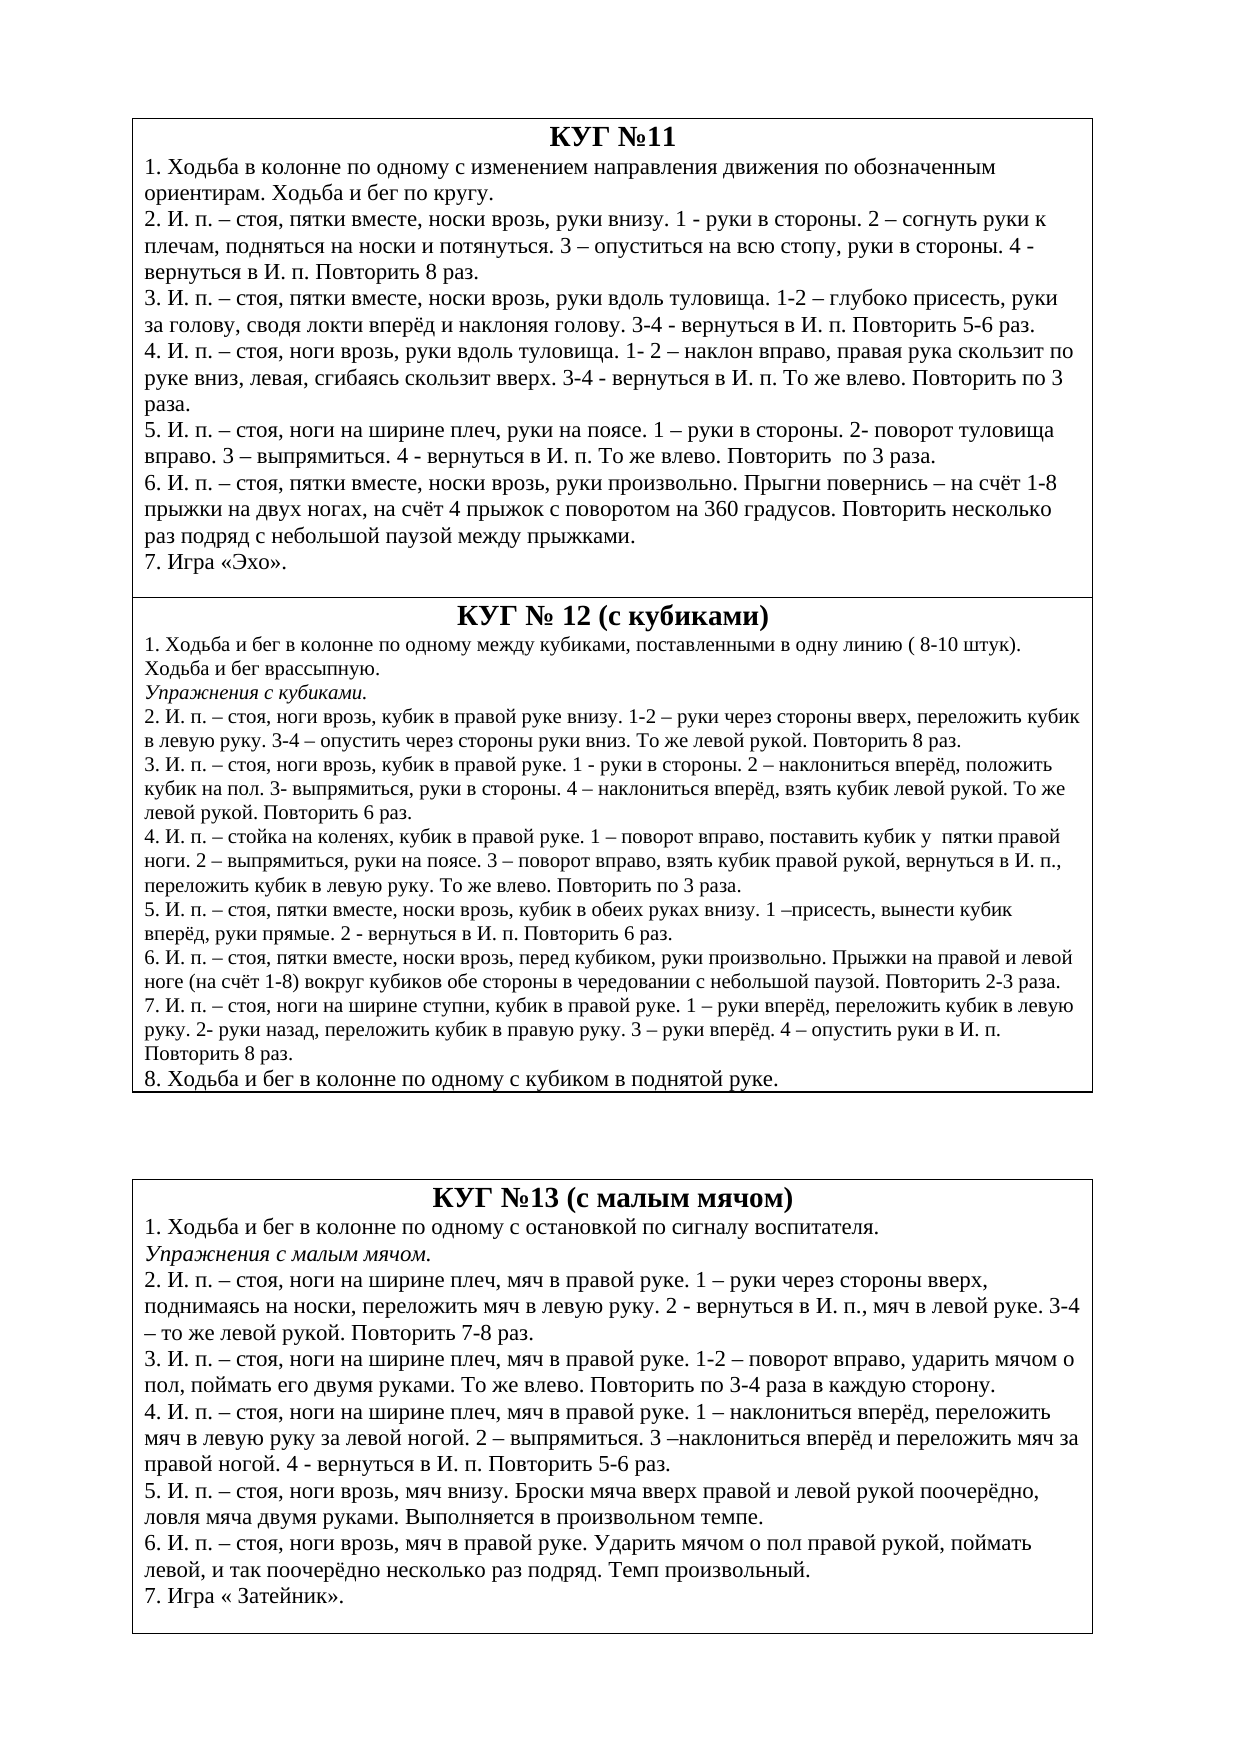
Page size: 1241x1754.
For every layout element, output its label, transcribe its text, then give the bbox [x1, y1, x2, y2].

table_cell КУГ № 12 (с кубиками) 1. Ходьба и бег в колонне по одному между кубиками, поставленными в одну линию ( 8-10 штук). Ходьба и бег врассыпную. Упражнения с кубиками. 2. И. п. – стоя, ноги врозь, кубик в правой руке внизу. 1-2 – руки через стороны вверх, переложить кубик в левую руку. 3-4 – опустить через стороны руки вниз. То же левой рукой. Повторить 8 раз. 3. И. п. – стоя, ноги врозь, кубик в правой руке. 1 - руки в стороны. 2 – наклониться вперёд, положить кубик на пол. 3- выпрямиться, руки в стороны. 4 – наклониться вперёд, взять кубик левой рукой. То же левой рукой. Повторить 6 раз. 4. И. п. – стойка на коленях, кубик в правой руке. 1 – поворот вправо, поставить кубик у пятки правой ноги. 2 – выпрямиться, руки на поясе. 3 – поворот вправо, взять кубик правой рукой, вернуться в И. п., переложить кубик в левую руку. То же влево. Повторить по 3 раза. 5. И. п. – стоя, пятки вместе, носки врозь, кубик в обеих руках внизу. 1 –присесть, вынести кубик вперёд, руки прямые. 2 - вернуться в И. п. Повторить 6 раз. 6. И. п. – стоя, пятки вместе, носки врозь, перед кубиком, руки произвольно. Прыжки на правой и левой ноге (на счёт 1-8) вокруг кубиков обе стороны в чередовании с небольшой паузой. Повторить 2-3 раза. 7. И. п. – стоя, ноги на ширине ступни, кубик в правой руке. 1 – руки вперёд, переложить кубик в левую руку. 2- руки назад, переложить кубик в правую руку. 3 – руки вперёд. 4 – опустить руки в И. п. Повторить 8 раз. 8. Ходьба и бег в колонне по одному с кубиком в поднятой руке. [133, 598, 1092, 1091]
table_header КУГ №13 (с малым мячом) 1. Ходьба и бег в колонне по одному с остановкой по сигналу воспитателя. Упражнения с малым мячом. 2. И. п. – стоя, ноги на ширине плеч, мяч в правой руке. 1 – руки через стороны вверх, поднимаясь на носки, переложить мяч в левую руку. 2 - вернуться в И. п., мяч в левой руке. 3-4 – то же левой рукой. Повторить 7-8 раз. 3. И. п. – стоя, ноги на ширине плеч, мяч в правой руке. 1-2 – поворот вправо, ударить мячом о пол, поймать его двумя руками. То же влево. Повторить по 3-4 раза в каждую сторону. 4. И. п. – стоя, ноги на ширине плеч, мяч в правой руке. 1 – наклониться вперёд, переложить мяч в левую руку за левой ногой. 2 – выпрямиться. 3 –наклониться вперёд и переложить мяч за правой ногой. 4 - вернуться в И. п. Повторить 5-6 раз. 5. И. п. – стоя, ноги врозь, мяч внизу. Броски мяча вверх правой и левой рукой поочерёдно, ловля мяча двумя руками. Выполняется в произвольном темпе. 6. И. п. – стоя, ноги врозь, мяч в правой руке. Ударить мячом о пол правой рукой, поймать левой, и так поочерёдно несколько раз подряд. Темп произвольный. 7. Игра « Затейник». [133, 1180, 1092, 1633]
table_cell КУГ №11 1. Ходьба в колонне по одному с изменением направления движения по обозначенным ориентирам. Ходьба и бег по кругу. 2. И. п. – стоя, пятки вместе, носки врозь, руки внизу. 1 - руки в стороны. 2 – согнуть руки к плечам, подняться на носки и потянуться. 3 – опуститься на всю стопу, руки в стороны. 4 - вернуться в И. п. Повторить 8 раз. 3. И. п. – стоя, пятки вместе, носки врозь, руки вдоль туловища. 1-2 – глубоко присесть, руки за голову, сводя локти вперёд и наклоняя голову. 3-4 - вернуться в И. п. Повторить 5-6 раз. 4. И. п. – стоя, ноги врозь, руки вдоль туловища. 1- 2 – наклон вправо, правая рука скользит по руке вниз, левая, сгибаясь скользит вверх. 3-4 - вернуться в И. п. То же влево. Повторить по 3 раза. 5. И. п. – стоя, ноги на ширине плеч, руки на поясе. 1 – руки в стороны. 2- поворот туловища вправо. 3 – выпрямиться. 4 - вернуться в И. п. То же влево. Повторить по 3 раза. 6. И. п. – стоя, пятки вместе, носки врозь, руки произвольно. Прыгни повернись – на счёт 1-8 прыжки на двух ногах, на счёт 4 прыжок с поворотом на 360 градусов. Повторить несколько раз подряд с небольшой паузой между прыжками. 7. Игра «Эхо». [133, 119, 1092, 597]
